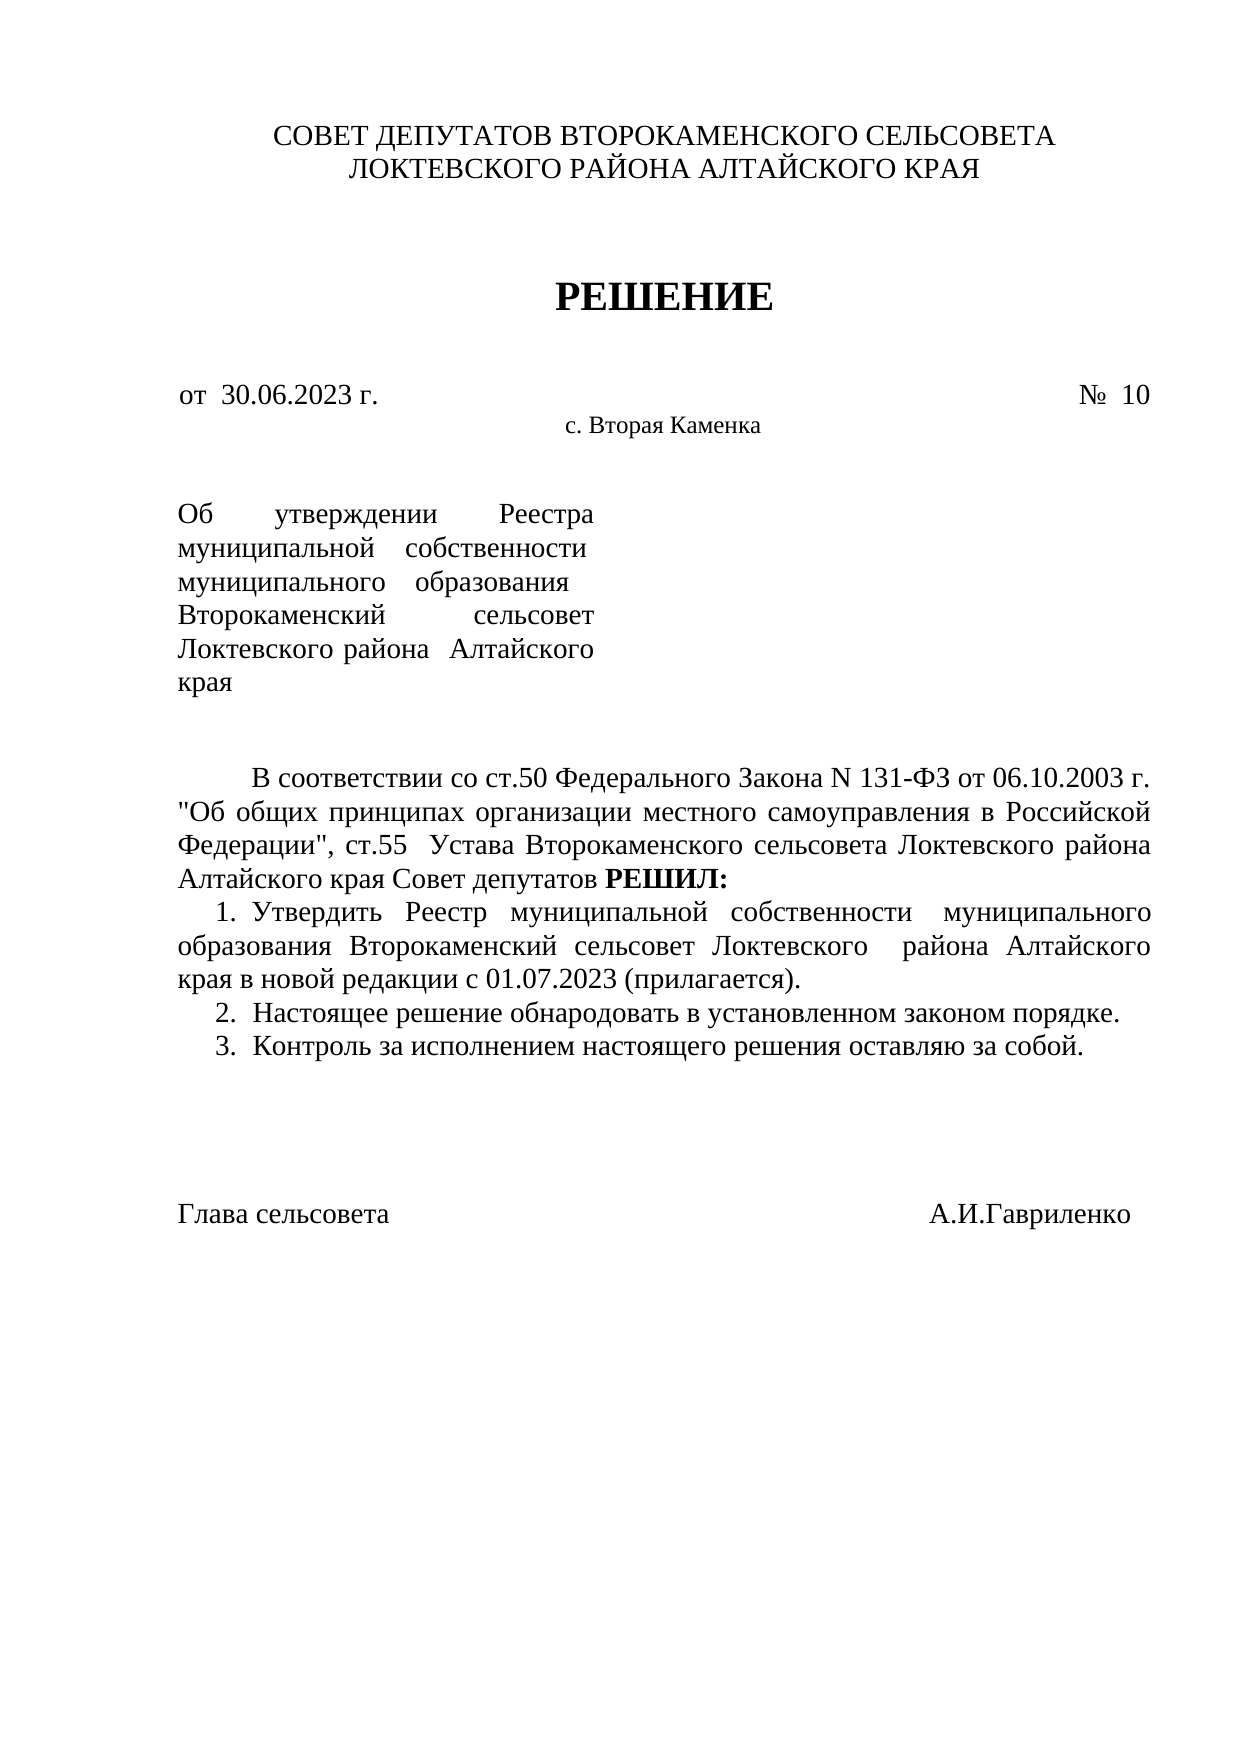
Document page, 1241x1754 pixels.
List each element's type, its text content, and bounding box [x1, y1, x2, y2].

text РЕШЕНИЕ [177, 271, 1152, 319]
list Утвердить Реестр муниципальной собственности муниципального образования Второкаменский сельсовет Локтевского района Алтайского края в новой редакции с 01.07.2023 (прилагается). [177, 894, 1152, 995]
text Глава сельсовета А.И.Гавриленко [177, 1196, 1152, 1230]
text СОВЕТ ДЕПУТАТОВ ВТОРОКАМЕНСКОГО СЕЛЬСОВЕТА [177, 118, 1152, 152]
list Настоящее решение обнародовать в установленном законом порядке. [215, 995, 1152, 1028]
text от 30.06.2023 г. № 10 [177, 377, 1152, 410]
text В соответствии со ст.50 Федерального Закона N 131-ФЗ от 06.10.2003 г. "Об общих принципах организации местного самоуправления в Российской Федерации", ст.55 Устава Второкаменского сельсовета Локтевского района Алтайского края Совет депутатов РЕШИЛ: [177, 727, 1152, 894]
text ЛОКТЕВСКОГО РАЙОНА АЛТАЙСКОГО КРАЯ [177, 152, 1152, 185]
table_header Об утверждении Реестра муниципальной собственности муниципального образования Второкаменский сельсовет Локтевского района Алтайского края [166, 497, 605, 698]
list Контроль за исполнением настоящего решения оставляю за собой. [215, 1028, 1152, 1062]
text с. Вторая Каменка [177, 410, 1152, 439]
